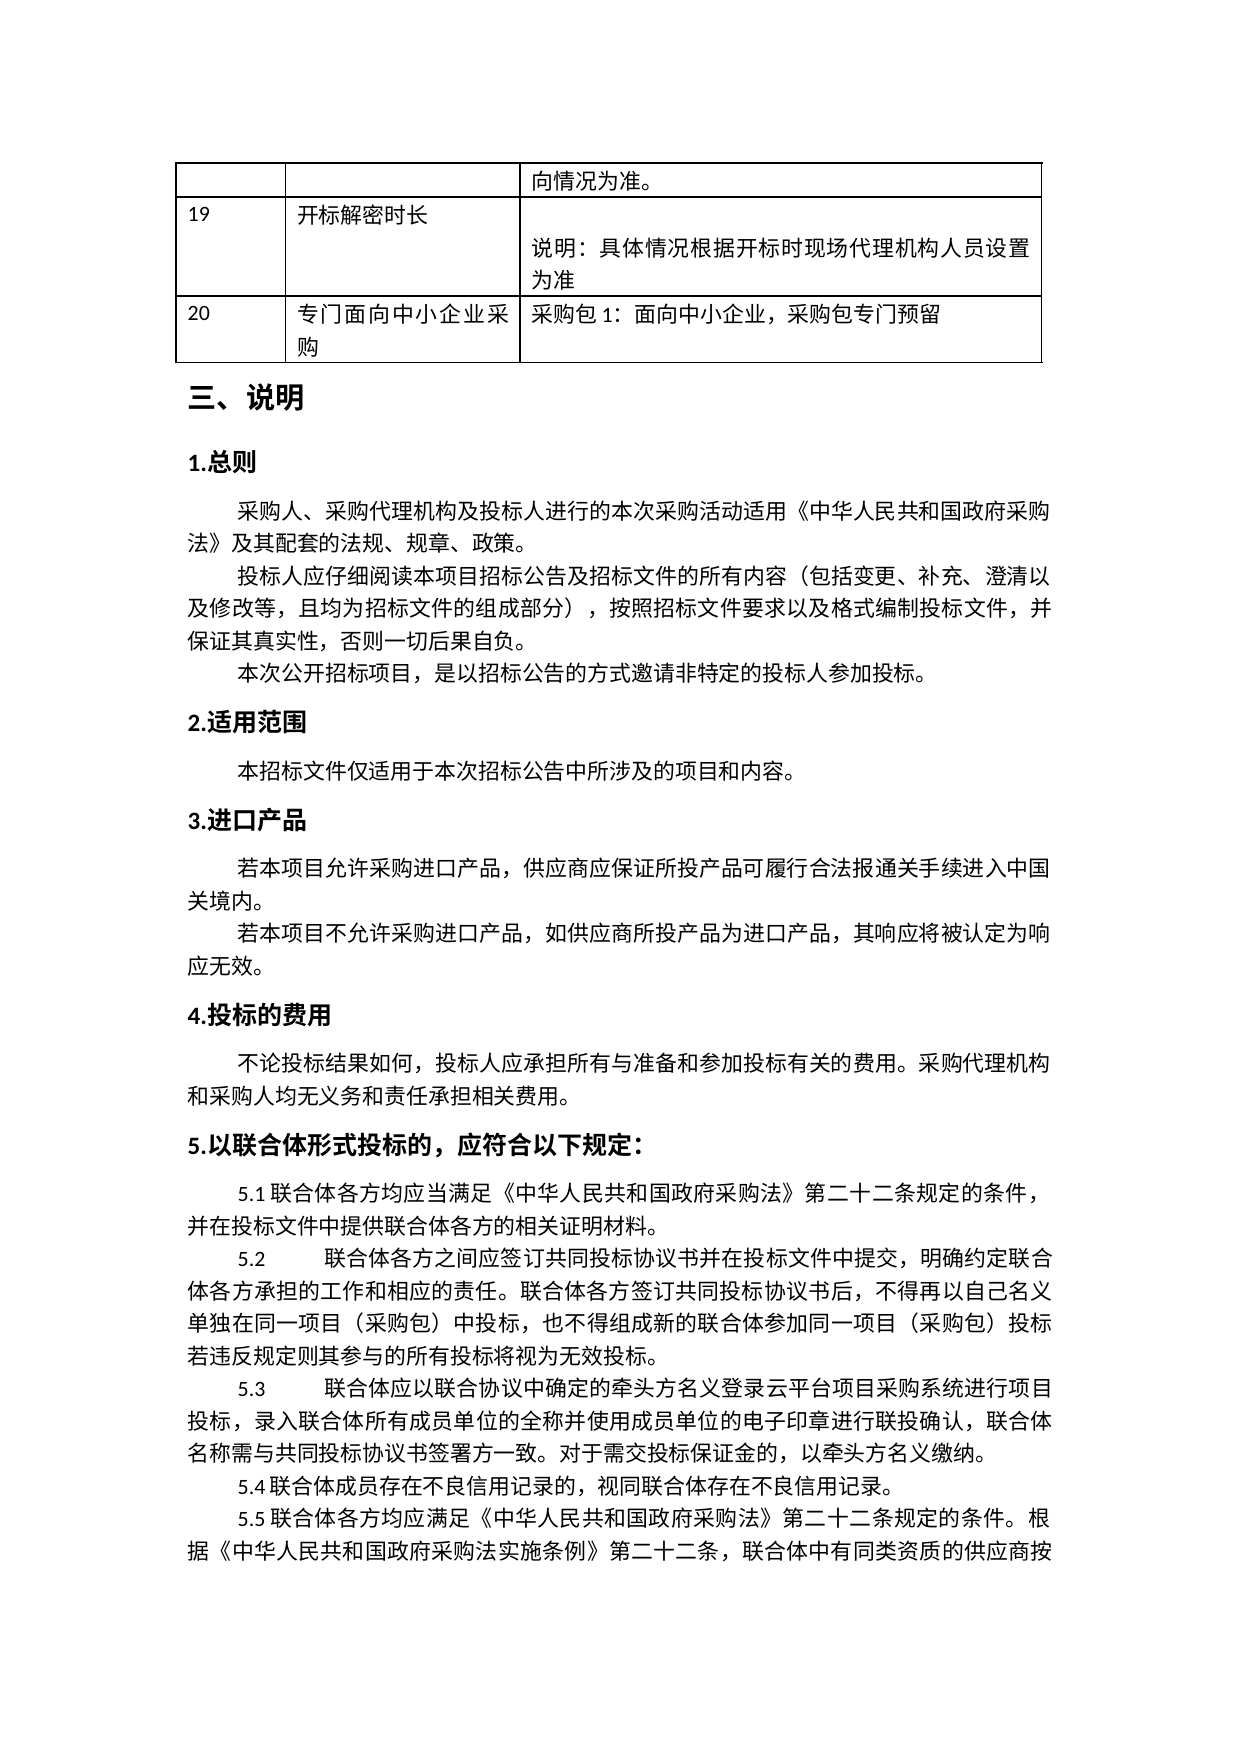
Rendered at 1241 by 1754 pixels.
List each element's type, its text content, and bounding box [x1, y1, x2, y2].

table_cell 20 [177, 297, 285, 362]
text 5.1联合体各方均应当满足《中华人民共和国政府采购法》第二十二条规定的条件，并在投标文件中提供联合体各方的相关证明材料。 [187, 1176, 1053, 1241]
text 投标人应仔细阅读本项目招标公告及招标文件的所有内容（包括变更、补充、澄清以及修改等，且均为招标文件的组成部分），按照招标文件要求以及格式编制投标文件，并保证其真实性，否则一切后果自负。 [187, 558, 1053, 656]
table_cell 专门面向中小企业采购 [286, 297, 519, 362]
text 采购人、采购代理机构及投标人进行的本次采购活动适用《中华人民共和国政府采购法》及其配套的法规、规章、政策。 [187, 493, 1053, 558]
text 三、说明 [187, 363, 1053, 428]
text 5.以联合体形式投标的，应符合以下规定： [187, 1111, 1053, 1176]
text 1.总则 [187, 428, 1053, 493]
text 2.适用范围 [187, 688, 1053, 753]
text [187, 1501, 1053, 1566]
table_cell 采购包1：面向中小企业，采购包专门预留 [521, 297, 1041, 362]
text 5.3 联合体应以联合协议中确定的牵头方名义登录云平台项目采购系统进行项目投标，录入联合体所有成员单位的全称并使用成员单位的电子印章进行联投确认，联合体名称需与共同投标协议书签署方一致。对于需交投标保证金的，以牵头方名义缴纳。 [187, 1371, 1053, 1468]
text 本招标文件仅适用于本次招标公告中所涉及的项目和内容。 [187, 753, 1053, 786]
table_cell 19 [177, 198, 285, 295]
text 本次公开招标项目，是以招标公告的方式邀请非特定的投标人参加投标。 [187, 656, 1053, 688]
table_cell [521, 164, 1041, 196]
table_cell 18 [177, 164, 285, 196]
table_cell 其他 [286, 164, 519, 196]
text 4.投标的费用 [187, 981, 1053, 1046]
text 5.4联合体成员存在不良信用记录的，视同联合体存在不良信用记录。 [187, 1468, 1053, 1501]
table_cell 开标解密时长 [286, 198, 519, 295]
text 3.进口产品 [187, 786, 1053, 851]
text 不论投标结果如何，投标人应承担所有与准备和参加投标有关的费用。采购代理机构和采购人均无义务和责任承担相关费用。 [187, 1046, 1053, 1111]
text 若本项目不允许采购进口产品，如供应商所投产品为进口产品，其响应将被认定为响应无效。 [187, 916, 1053, 981]
table_cell 说明：具体情况根据开标时现场代理机构人员设置为准 [521, 198, 1041, 295]
text 5.2 联合体各方之间应签订共同投标协议书并在投标文件中提交，明确约定联合体各方承担的工作和相应的责任。联合体各方签订共同投标协议书后，不得再以自己名义单独在同一项目（采购包）中投标，也不得组成新的联合体参加同一项目（采购包）投标，若违反规定则其参与的所有投标将视为无效投标。 [187, 1241, 1053, 1371]
text 若本项目允许采购进口产品，供应商应保证所投产品可履行合法报通关手续进入中国关境内。 [187, 851, 1053, 916]
